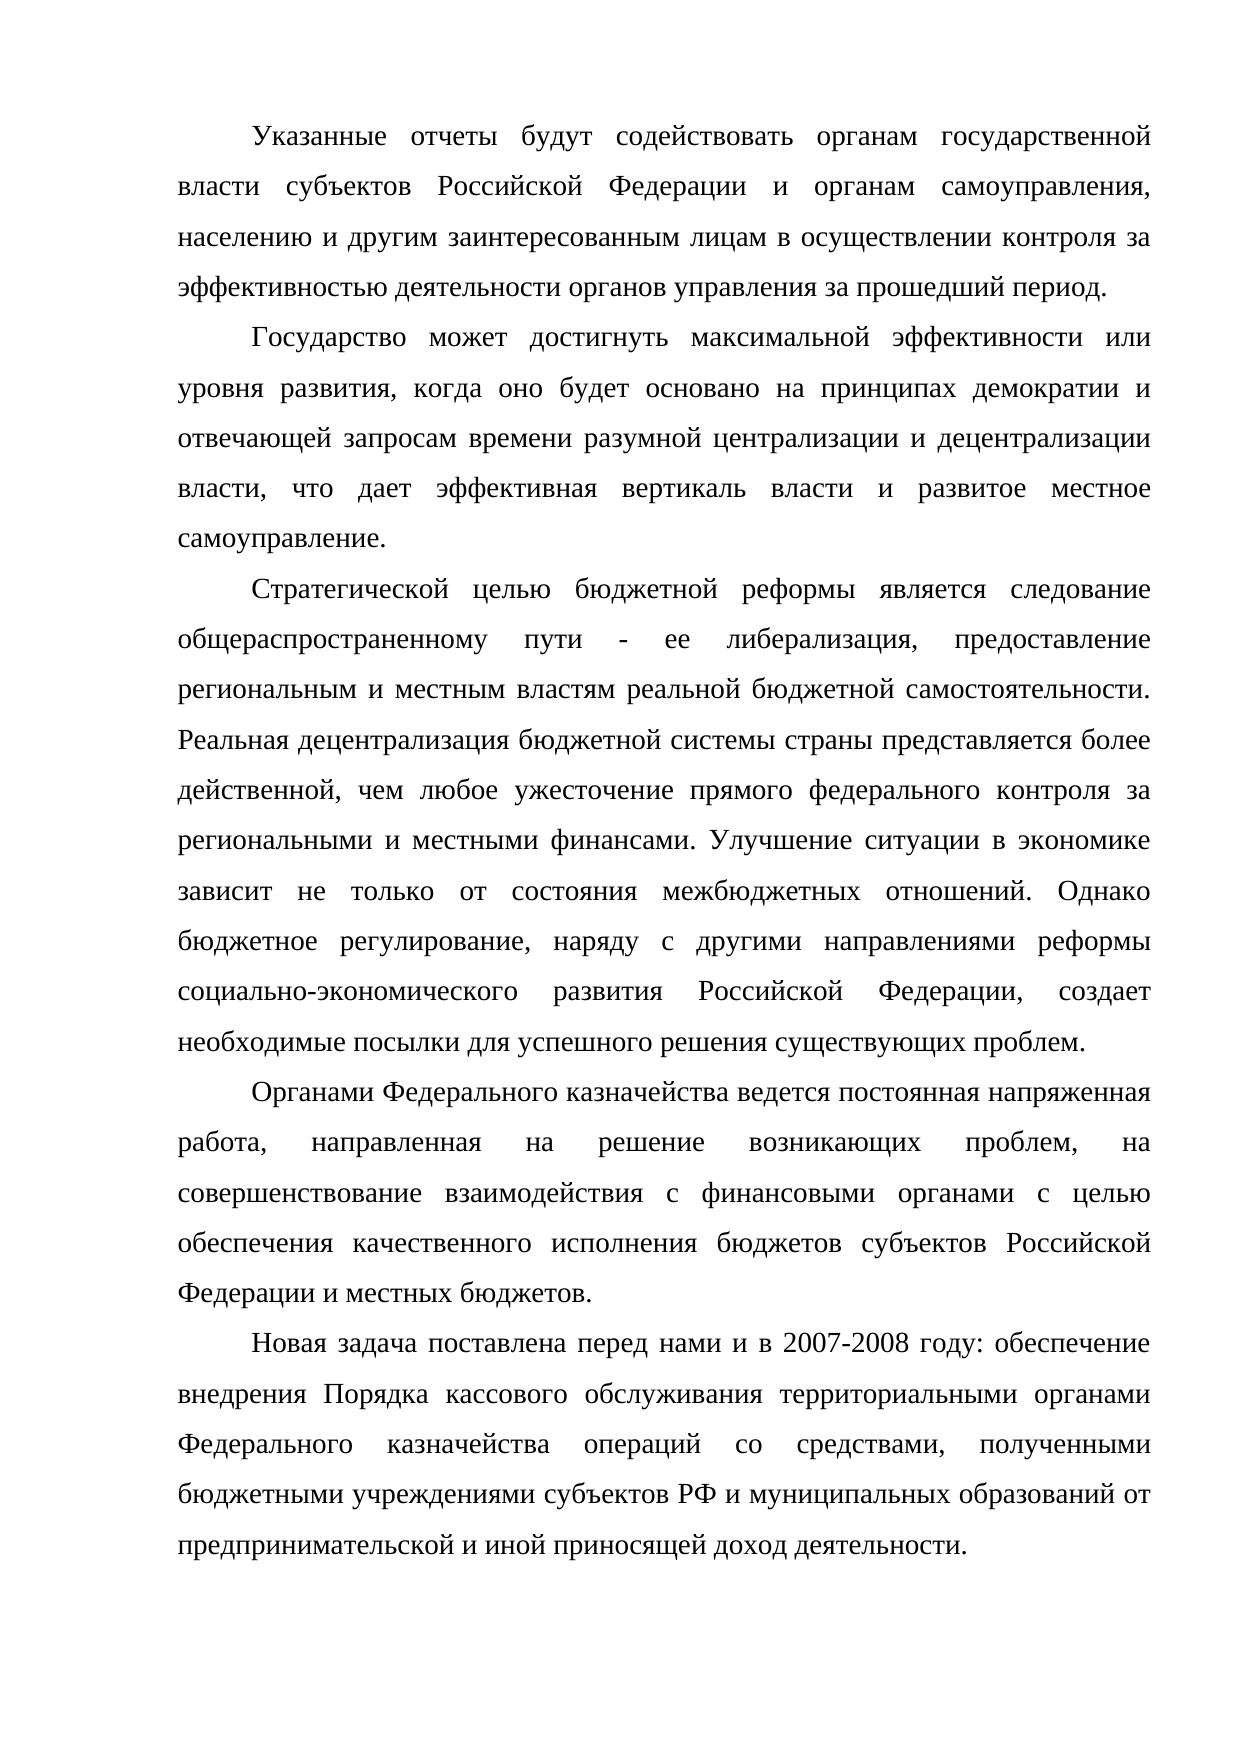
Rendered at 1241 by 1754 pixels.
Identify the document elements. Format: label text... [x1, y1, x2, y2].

text Указанные отчеты будут содействовать органам государственной власти субъектов Российской Федерации и органам самоуправления, населению и другим заинтересованным лицам в осуществлении контроля за эффективностью деятельности органов управления за прошедший период. [177, 118, 1152, 303]
text Государство может достигнуть максимальной эффективности или уровня развития, когда оно будет основано на принципах демократии и отвечающей запросам времени разумной централизации и децентрализации власти, что дает эффективная вертикаль власти и развитое местное самоуправление. [177, 319, 1152, 554]
text Стратегической целью бюджетной реформы является следование общераспространенному пути - ее либерализация, предоставление региональным и местным властям реальной бюджетной самостоятельности. Реальная децентрализация бюджетной системы страны представляется более действенной, чем любое ужесточение прямого федерального контроля за региональными и местными финансами. Улучшение ситуации в экономике зависит не только от состояния межбюджетных отношений. Однако бюджетное регулирование, наряду с другими направлениями реформы социально-экономического развития Российской Федерации, создает необходимые посылки для успешного решения существующих проблем. [177, 571, 1152, 1057]
text Новая задача поставлена перед нами и в 2007-2008 году: обеспечение внедрения Порядка кассового обслуживания территориальными органами Федерального казначейства операций со средствами, полученными бюджетными учреждениями субъектов РФ и муниципальных образований от предпринимательской и иной приносящей доход деятельности. [177, 1326, 1152, 1560]
text Органами Федерального казначейства ведется постоянная напряженная работа, направленная на решение возникающих проблем, на совершенствование взаимодействия с финансовыми органами с целью обеспечения качественного исполнения бюджетов субъектов Российской Федерации и местных бюджетов. [177, 1074, 1152, 1309]
